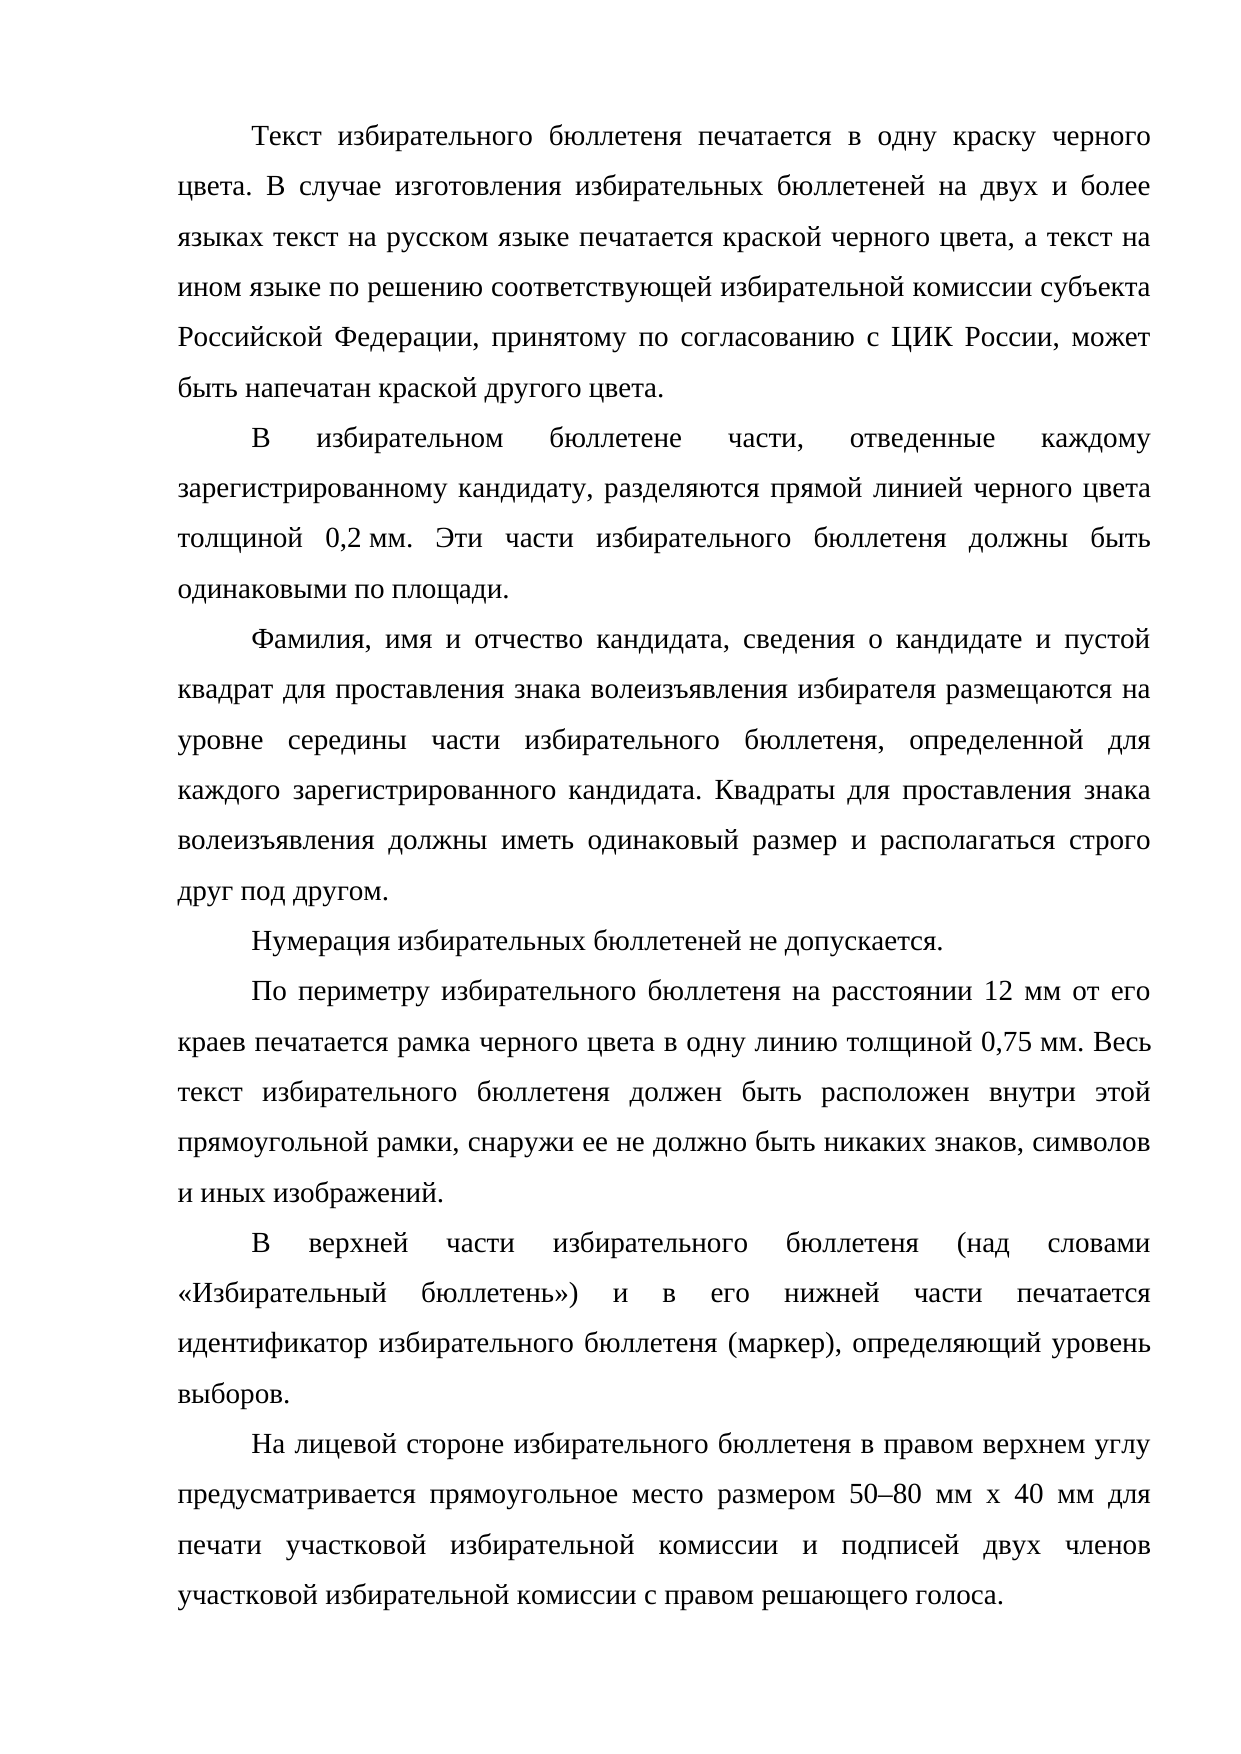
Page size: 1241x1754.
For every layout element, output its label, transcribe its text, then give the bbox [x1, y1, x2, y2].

text По периметру избирательного бюллетеня на расстоянии 12 мм от его краев печатается рамка черного цвета в одну линию толщиной 0,75 мм. Весь текст избирательного бюллетеня должен быть расположен внутри этой прямоугольной рамки, снаружи ее не должно быть никаких знаков, символов и иных изображений. [177, 973, 1152, 1208]
text Фамилия, имя и отчество кандидата, сведения о кандидате и пустой квадрат для проставления знака волеизъявления избирателя размещаются на уровне середины части избирательного бюллетеня, определенной для каждого зарегистрированного кандидата. Квадраты для проставления знака волеизъявления должны иметь одинаковый размер и располагаться строго друг под другом. [177, 621, 1152, 906]
text На лицевой стороне избирательного бюллетеня в правом верхнем углу предусматривается прямоугольное место размером 50–80 мм х 40 мм для печати участковой избирательной комиссии и подписей двух членов участковой избирательной комиссии с правом решающего голоса. [177, 1426, 1152, 1611]
text В верхней части избирательного бюллетеня (над словами «Избирательный бюллетень») и в его нижней части печатается идентификатор избирательного бюллетеня (маркер), определяющий уровень выборов. [177, 1225, 1152, 1409]
text В избирательном бюллетене части, отведенные каждому зарегистрированному кандидату, разделяются прямой линией черного цвета толщиной 0,2 мм. Эти части избирательного бюллетеня должны быть одинаковыми по площади. [177, 420, 1152, 604]
text Текст избирательного бюллетеня печатается в одну краску черного цвета. В случае изготовления избирательных бюллетеней на двух и более языках текст на русском языке печатается краской черного цвета, а текст на ином языке по решению соответствующей избирательной комиссии субъекта Российской Федерации, принятому по согласованию с ЦИК России, может быть напечатан краской другого цвета. [177, 118, 1152, 403]
text Нумерация избирательных бюллетеней не допускается. [177, 923, 1152, 957]
